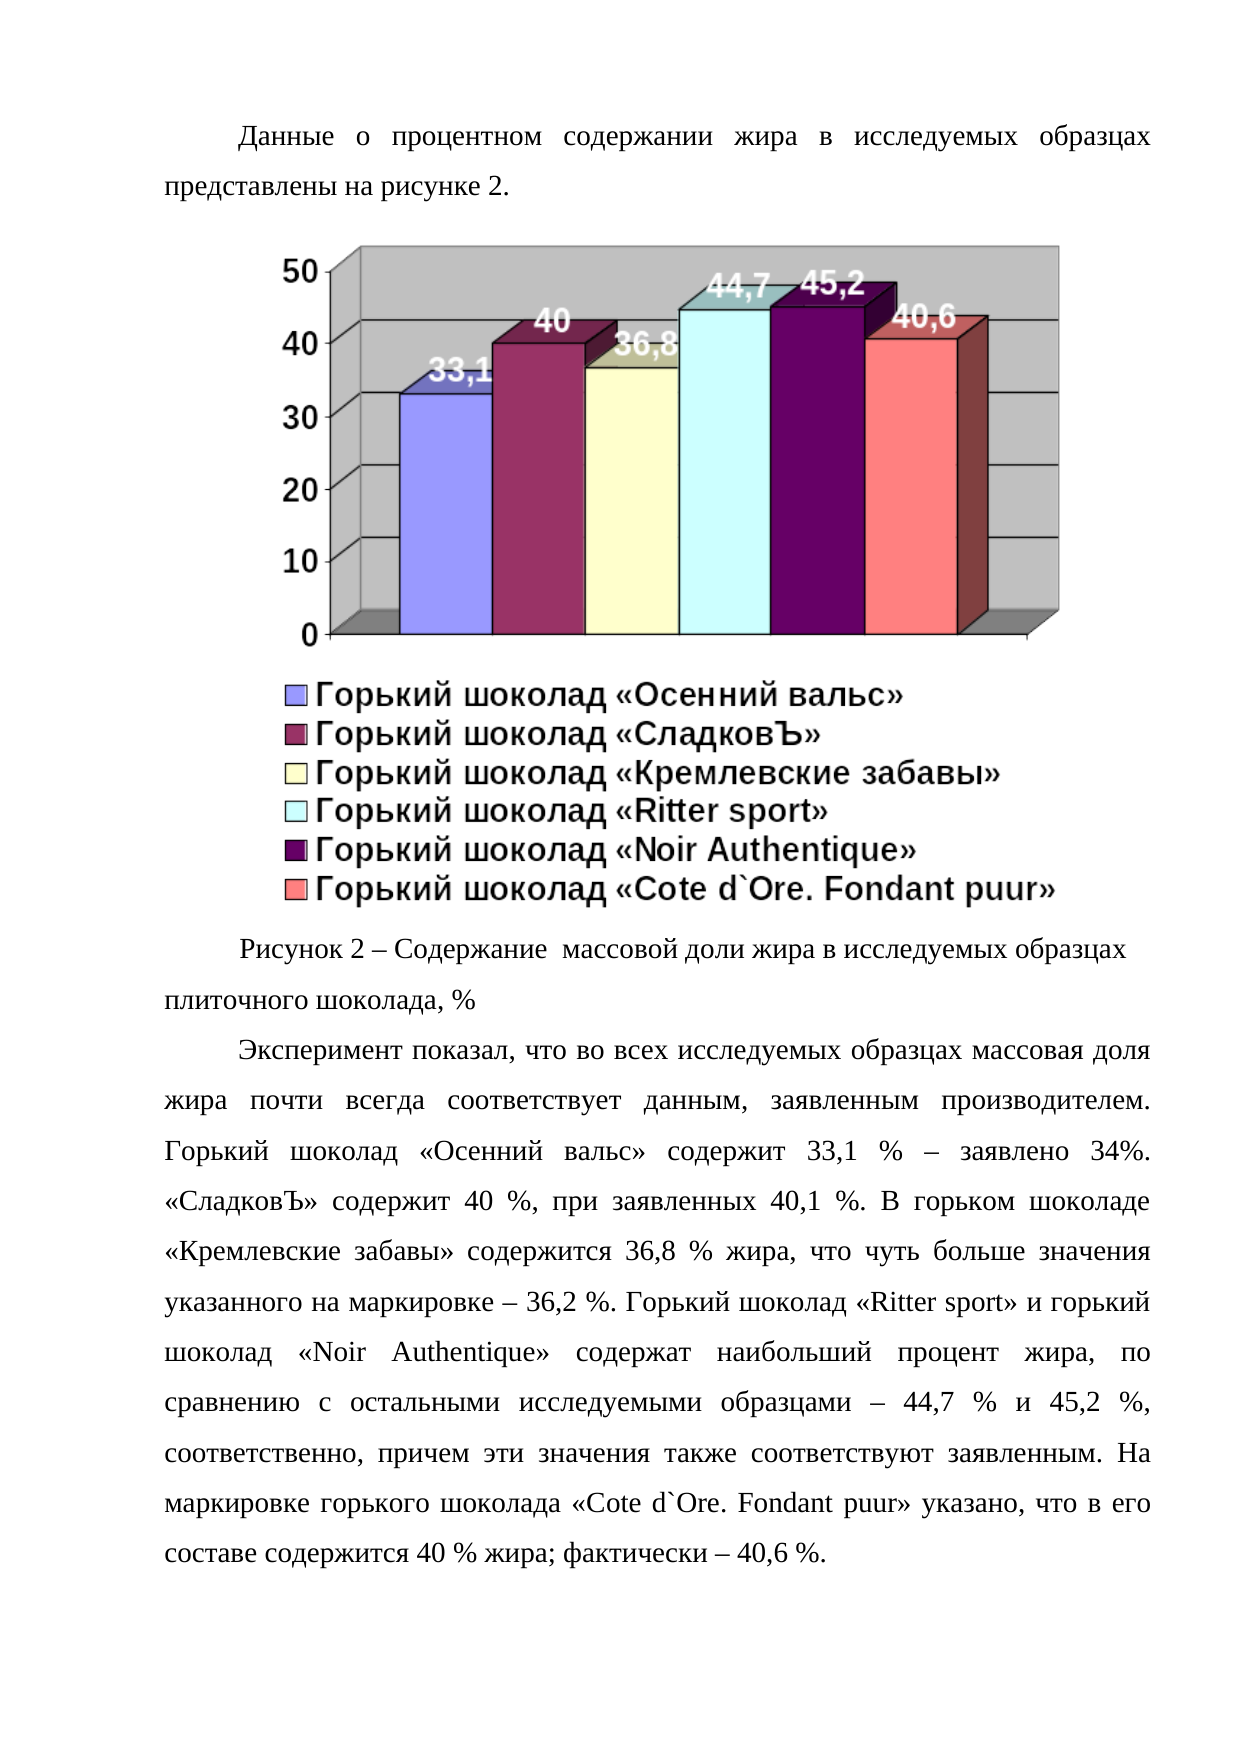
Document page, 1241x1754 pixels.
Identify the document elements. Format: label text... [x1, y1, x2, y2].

text Рисунок 2 – Содержание массовой доли жира в исследуемых образцах плиточного шоколада, % [164, 932, 1152, 1015]
text Эксперимент показал, что во всех исследуемых образцах массовая доля жира почти всегда соответствует данным, заявленным производителем. Горький шоколад «Осенний вальс» содержит 33,1 % – заявлено 34%. «СладковЪ» содержит 40 %, при заявленных 40,1 %. В горьком шоколаде «Кремлевские забавы» содержится 36,8 % жира, что чуть больше значения указанного на маркировке – 36,2 %. Горький шоколад «Ritter sport» и горький шоколад «Noir Authentique» содержат наибольший процент жира, по сравнению с остальными исследуемыми образцами – 44,7 % и 45,2 %, соответственно, причем эти значения также соответствуют заявленным. На маркировке горького шоколада «Сote d`Ore. Fondant puur» указано, что в его составе содержится 40 % жира; фактически – 40,6 %. [164, 1032, 1152, 1569]
text Данные о процентном содержании жира в исследуемых образцах представлены на рисунке 2. [164, 118, 1152, 202]
